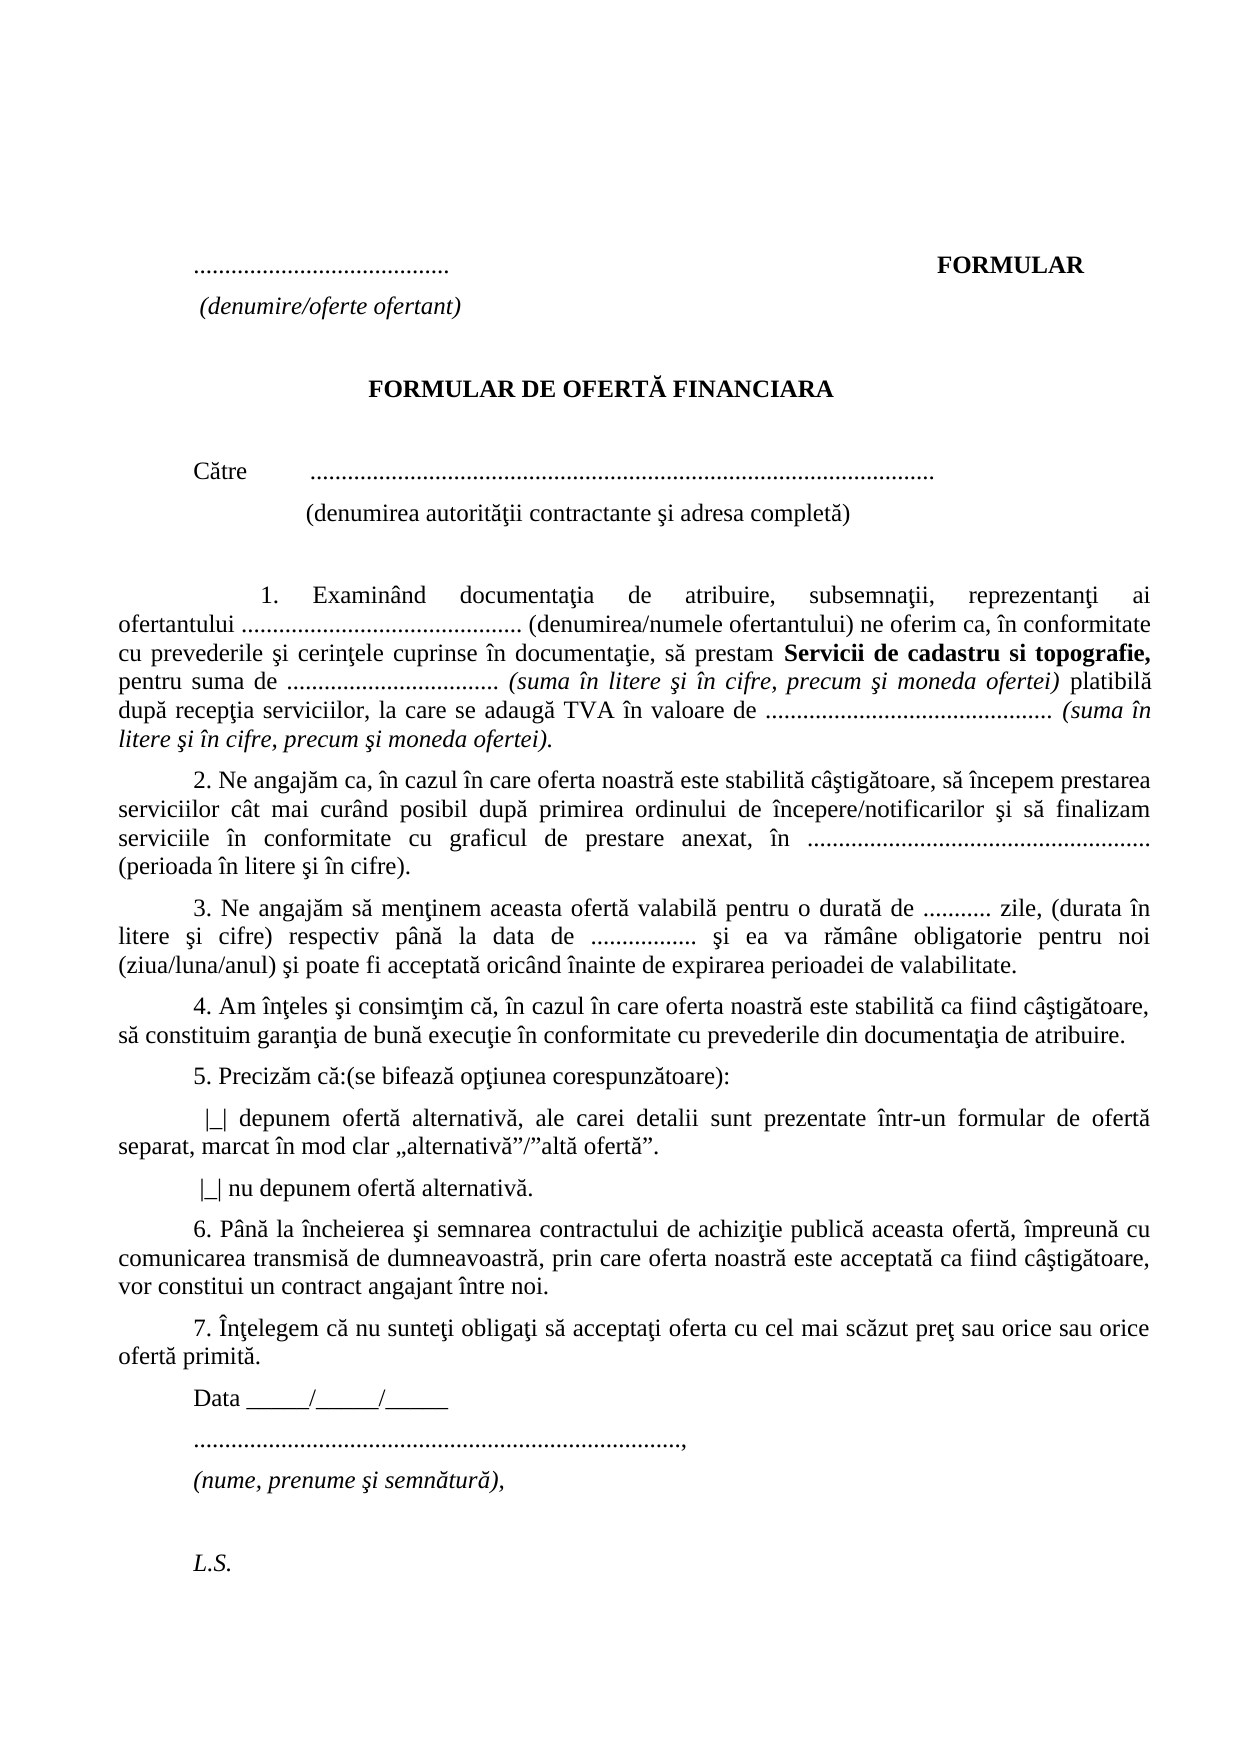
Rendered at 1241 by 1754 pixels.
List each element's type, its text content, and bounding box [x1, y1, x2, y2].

text |_| depunem ofertă alternativă, ale carei detalii sunt prezentate într-un formular de ofertă separat, marcat în mod clar „alternativă”/”altă ofertă”. [118, 1103, 1152, 1160]
text (nume, prenume şi semnătură), [118, 1465, 1152, 1494]
text 1. Examinând documentaţia de atribuire, subsemnaţii, reprezentanţi ai ofertantului ............................................. (denumirea/numele ofertantului) ne oferim ca, în conformitate cu prevederile şi cerinţele cuprinse în documentaţie, să prestam Servicii de cadastru si topografie, pentru suma de .................................. (suma în litere şi în cifre, precum şi moneda ofertei) platibilă după recepţia serviciilor, la care se adaugă TVA în valoare de .............................................. (suma în litere şi în cifre, precum şi moneda ofertei). [118, 580, 1152, 753]
text 3. Ne angajăm să menţinem aceasta ofertă valabilă pentru o durată de ........... zile, (durata în litere şi cifre) respectiv până la data de ................. şi ea va rămâne obligatorie pentru noi (ziua/luna/anul) şi poate fi acceptată oricând înainte de expirarea perioadei de valabilitate. [118, 893, 1152, 979]
text 7. Înţelegem că nu sunteţi obligaţi să acceptaţi oferta cu cel mai scăzut preţ sau orice sau orice ofertă primită. [118, 1313, 1152, 1370]
text L.S. [118, 1548, 1152, 1576]
text 2. Ne angajăm ca, în cazul în care oferta noastră este stabilită câştigătoare, să începem prestarea serviciilor cât mai curând posibil după primirea ordinului de începere/notificarilor şi să finalizam serviciile în conformitate cu graficul de prestare anexat, în ....................................................... (perioada în litere şi în cifre). [118, 765, 1152, 880]
text Data _____/_____/_____ [118, 1383, 1152, 1411]
text Către .................................................................................................... [118, 456, 1152, 485]
text ......................................... FORMULAR [118, 250, 1152, 279]
text 4. Am înţeles şi consimţim că, în cazul în care oferta noastră este stabilită ca fiind câştigătoare, să constituim garanţia de bună execuţie în conformitate cu prevederile din documentaţia de atribuire. [118, 991, 1152, 1049]
text (denumire/oferte ofertant) [118, 291, 1152, 320]
text 5. Precizăm că:(se bifează opţiunea corespunzătoare): [118, 1061, 1152, 1090]
text |_| nu depunem ofertă alternativă. [118, 1173, 1152, 1201]
text 6. Până la încheierea şi semnarea contractului de achiziţie publică aceasta ofertă, împreună cu comunicarea transmisă de dumneavoastră, prin care oferta noastră este acceptată ca fiind câştigătoare, vor constitui un contract angajant între noi. [118, 1214, 1152, 1300]
text FORMULAR DE OFERTĂ FINANCIARA [118, 374, 1152, 403]
text .............................................................................., [118, 1424, 1152, 1453]
text (denumirea autorităţii contractante şi adresa completă) [118, 498, 1152, 526]
